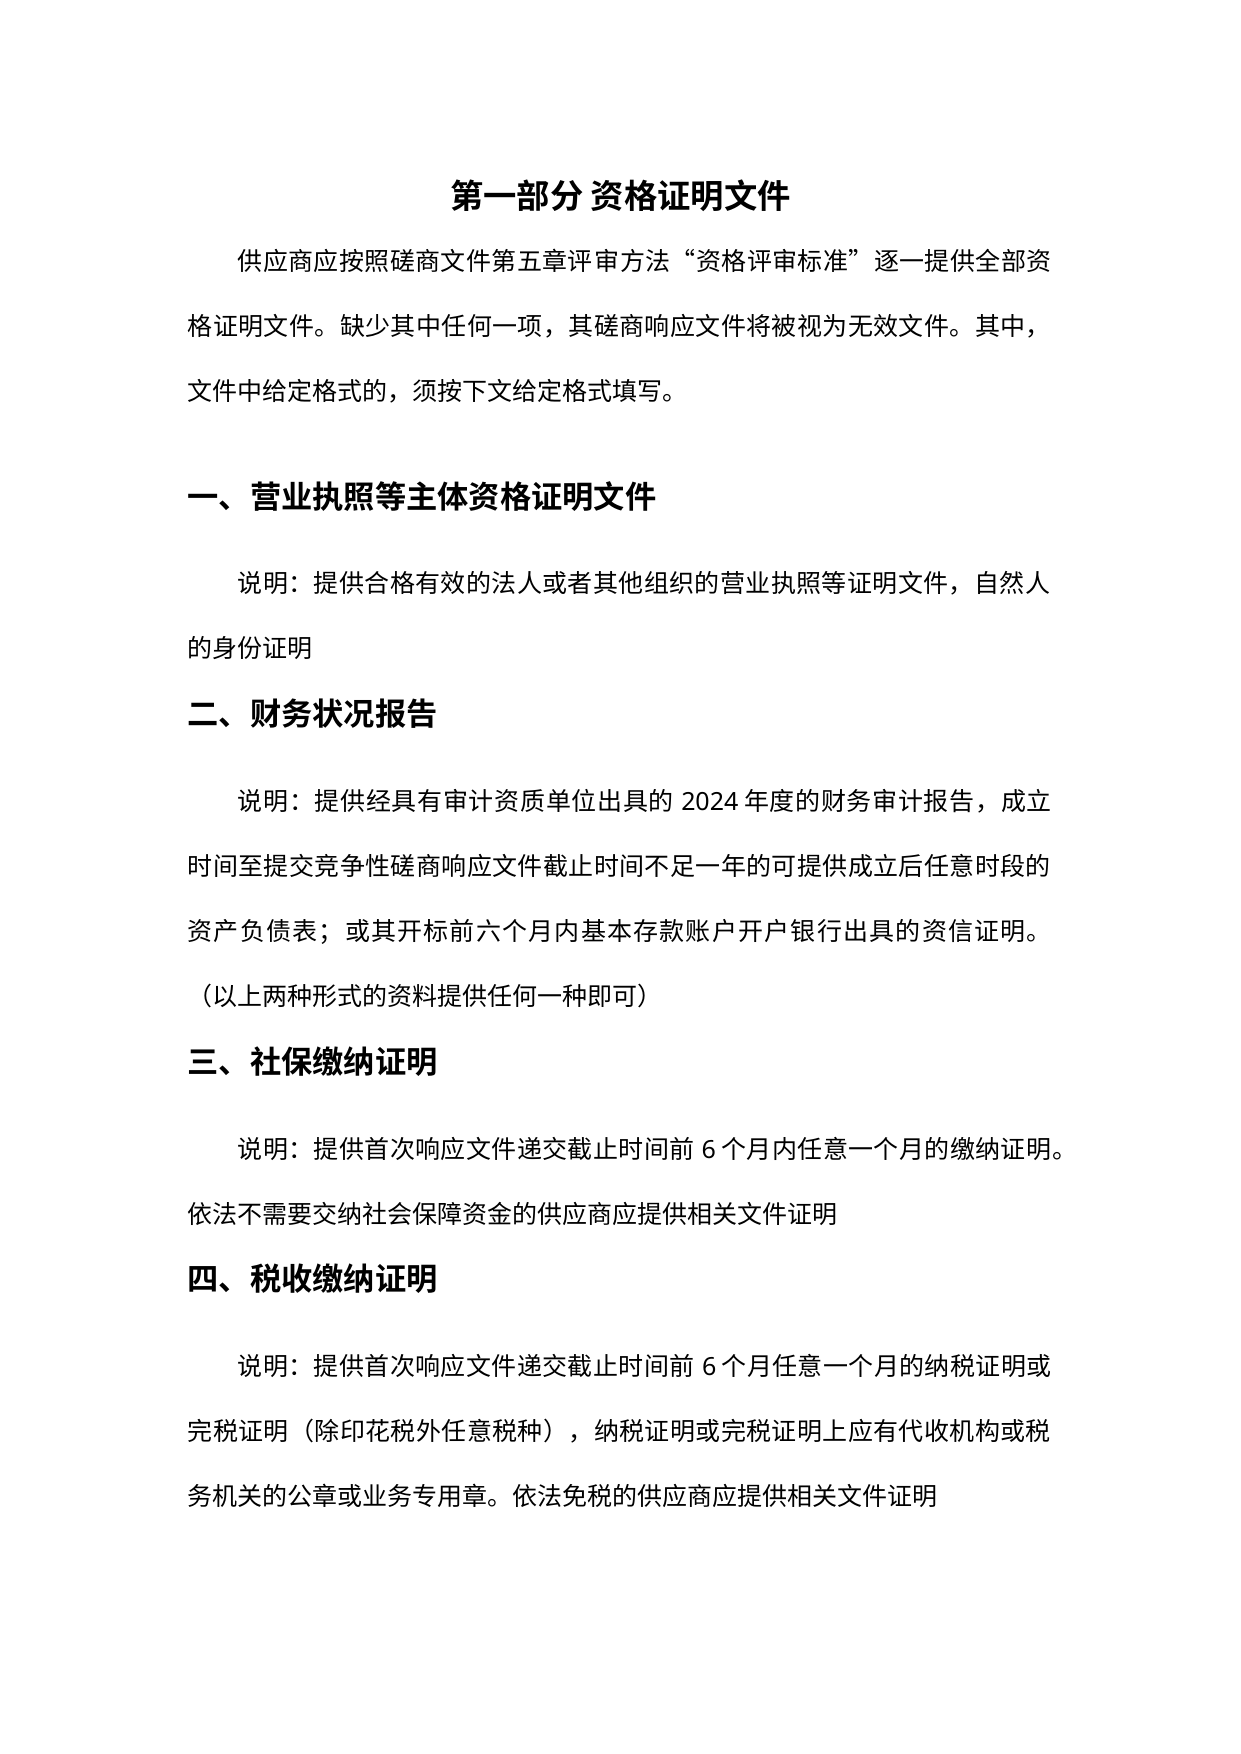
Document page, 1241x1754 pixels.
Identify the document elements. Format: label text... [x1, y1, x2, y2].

text 说明：提供合格有效的法人或者其他组织的营业执照等证明文件，自然人的身份证明 [187, 549, 1053, 679]
text 供应商应按照磋商文件第五章评审方法“资格评审标准”逐一提供全部资格证明文件。缺少其中任何一项，其磋商响应文件将被视为无效文件。其中，文件中给定格式的，须按下文给定格式填写。 [187, 227, 1053, 422]
text 一、营业执照等主体资格证明文件 [187, 462, 1053, 527]
text 说明：提供首次响应文件递交截止时间前6个月内任意一个月的缴纳证明。依法不需要交纳社会保障资金的供应商应提供相关文件证明 [187, 1115, 1053, 1245]
text 第一部分 资格证明文件 [187, 162, 1053, 227]
text 四、税收缴纳证明 [187, 1245, 1053, 1310]
text 说明：提供首次响应文件递交截止时间前6个月任意一个月的纳税证明或完税证明（除印花税外任意税种），纳税证明或完税证明上应有代收机构或税务机关的公章或业务专用章。依法免税的供应商应提供相关文件证明 [187, 1332, 1053, 1527]
text 二、财务状况报告 [187, 679, 1053, 744]
text 说明：提供经具有审计资质单位出具的2024年度的财务审计报告，成立时间至提交竞争性磋商响应文件截止时间不足一年的可提供成立后任意时段的资产负债表；或其开标前六个月内基本存款账户开户银行出具的资信证明。（以上两种形式的资料提供任何一种即可） [187, 767, 1053, 1027]
text 三、社保缴纳证明 [187, 1027, 1053, 1092]
